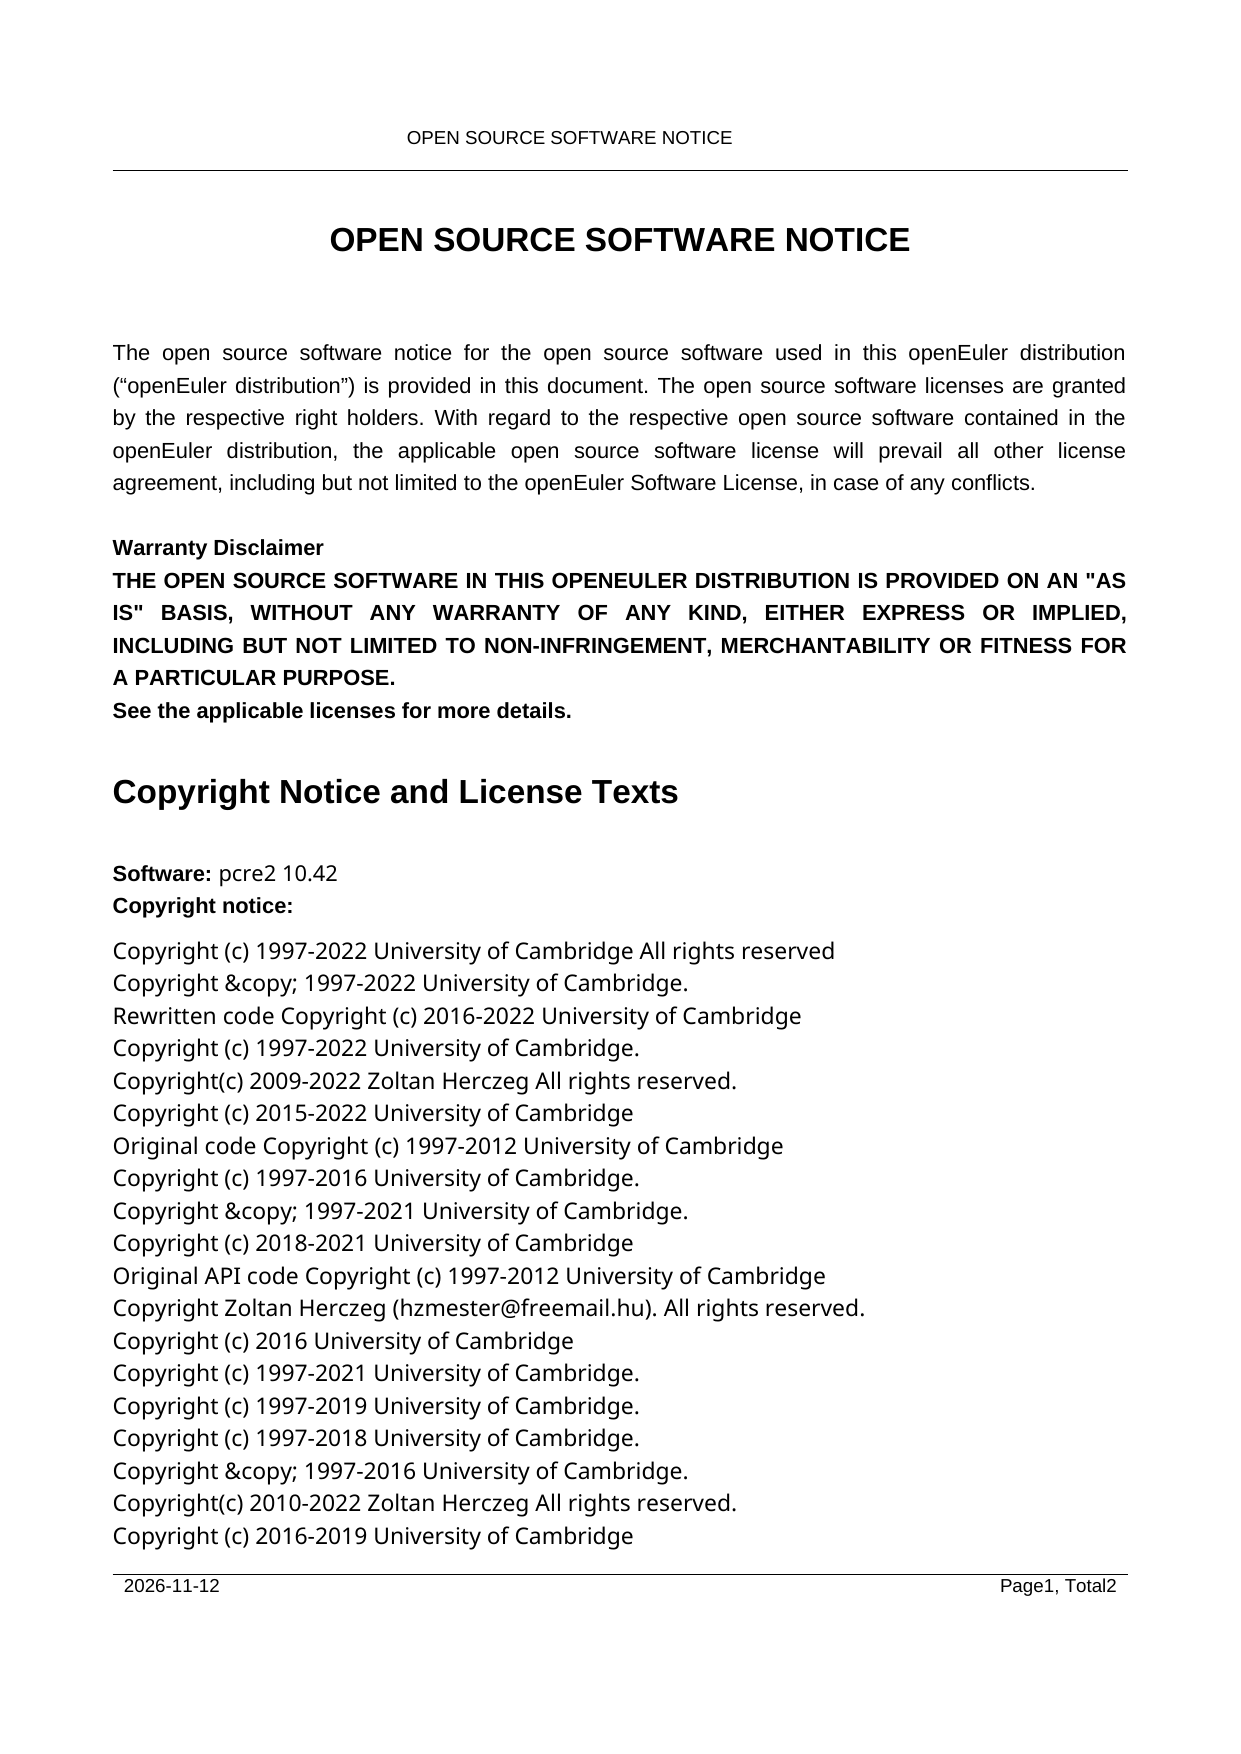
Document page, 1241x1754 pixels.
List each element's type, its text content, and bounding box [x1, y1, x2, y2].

text Copyright notice: [112, 889, 1128, 921]
text The open source software notice for the open source software used in this openEuler distribution (“openEuler distribution”) is provided in this document. The open source software licenses are granted by the respective right holders. With regard to the respective open source software contained in the openEuler distribution, the applicable open source software license will prevail all other license agreement, including but not limited to the openEuler Software License, in case of any conflicts. [112, 336, 1128, 499]
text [112, 934, 1128, 1551]
title Software: pcre2 10.42 [112, 856, 1128, 889]
text OPEN SOURCE SOFTWARE NOTICE [112, 206, 1128, 271]
text THE OPEN SOURCE SOFTWARE IN THIS OPENEULER DISTRIBUTION IS PROVIDED ON AN "AS IS" BASIS, WITHOUT ANY WARRANTY OF ANY KIND, EITHER EXPRESS OR IMPLIED, INCLUDING BUT NOT LIMITED TO NON-INFRINGEMENT, MERCHANTABILITY OR FITNESS FOR A PARTICULAR PURPOSE. See the applicable licenses for more details. [112, 564, 1128, 726]
text Warranty Disclaimer [112, 531, 1128, 564]
text Copyright Notice and License Texts [112, 759, 1128, 824]
